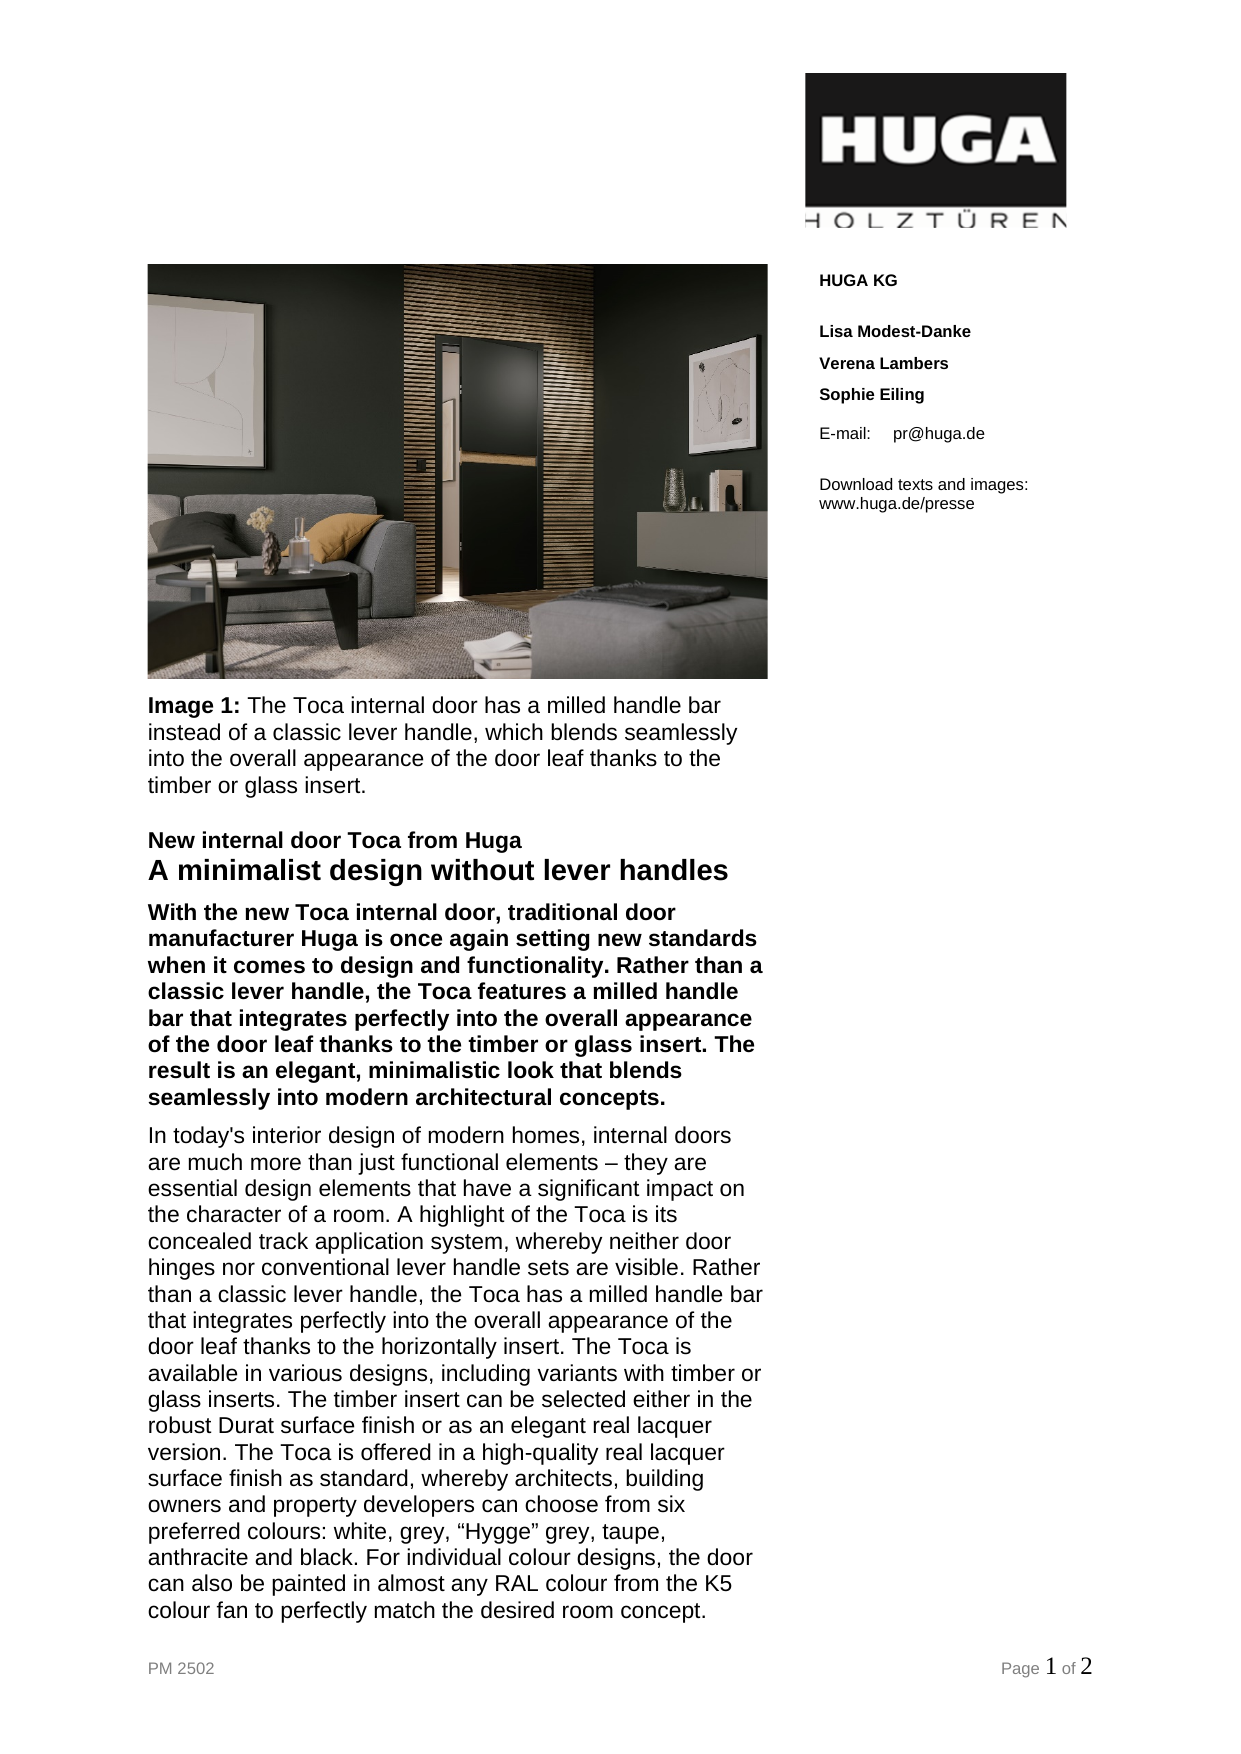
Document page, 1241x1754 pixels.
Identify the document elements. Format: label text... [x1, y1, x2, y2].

picture [803, 73, 1067, 227]
text With the new Toca internal door, traditional door manufacturer Huga is once again setting new standards when it comes to design and functionality. Rather than a classic lever handle, the Toca features a milled handle bar that integrates perfectly into the overall appearance of the door leaf thanks to the timber or glass insert. The result is an elegant, minimalistic look that blends seamlessly into modern architectural concepts. [148, 899, 766, 1110]
text A minimalist design without lever handles [148, 853, 766, 887]
text In today's interior design of modern homes, internal doors are much more than just functional elements – they are essential design elements that have a significant impact on the character of a room. A highlight of the Toca is its concealed track application system, whereby neither door hinges nor conventional lever handle sets are visible. Rather than a classic lever handle, the Toca has a milled handle bar that integrates perfectly into the overall appearance of the door leaf thanks to the horizontally insert. The Toca is available in various designs, including variants with timber or glass inserts. The timber insert can be selected either in the robust Durat surface finish or as an elegant real lacquer version. The Toca is offered in a high-quality real lacquer surface finish as standard, whereby architects, building owners and property developers can choose from six preferred colours: white, grey, “Hygge” grey, taupe, anthracite and black. For individual colour designs, the door can also be painted in almost any RAL colour from the K5 colour fan to perfectly match the desired room concept. [148, 1122, 766, 1623]
picture [147, 264, 768, 679]
text Image 1: The Toca internal door has a milled handle bar instead of a classic lever handle, which blends seamlessly into the overall appearance of the door leaf thanks to the timber or glass insert. [148, 692, 768, 798]
text New internal door Toca from Huga [148, 827, 766, 853]
